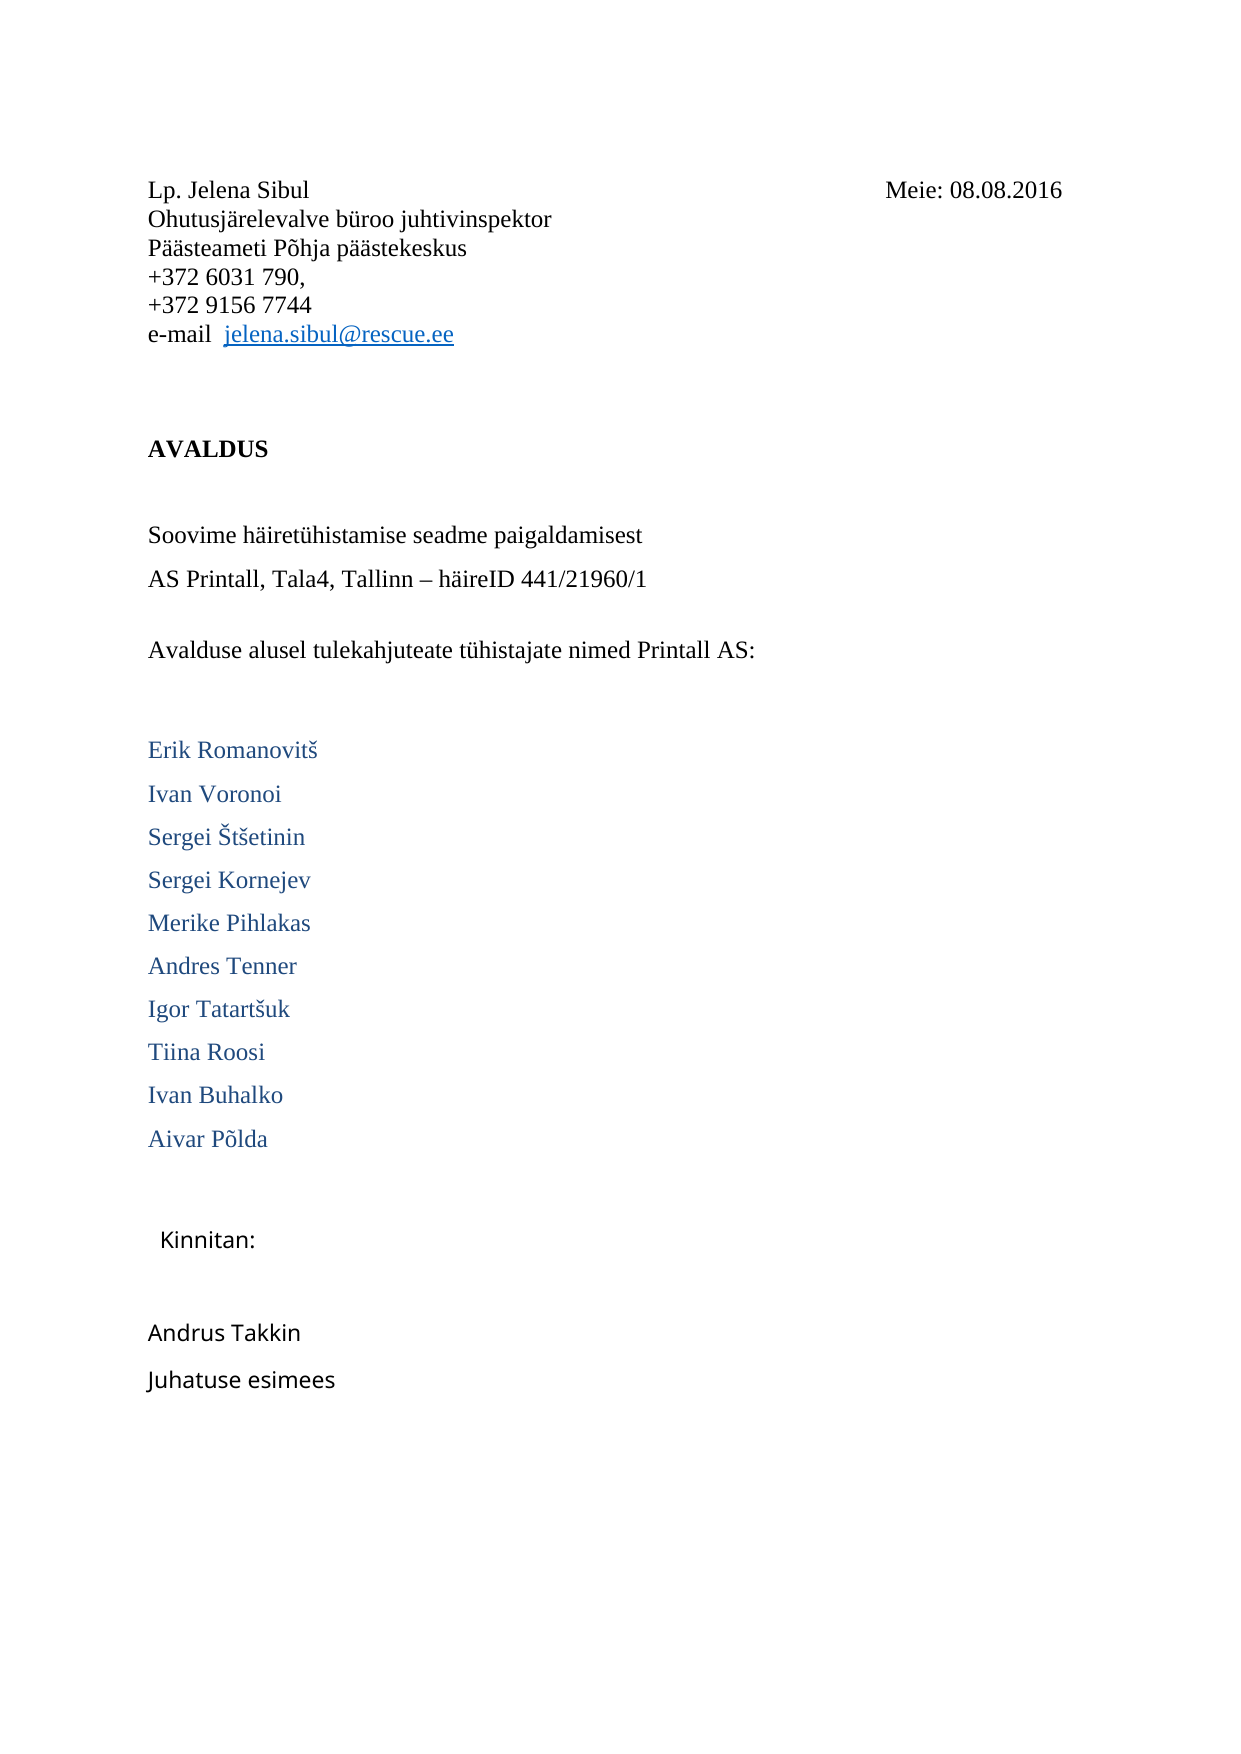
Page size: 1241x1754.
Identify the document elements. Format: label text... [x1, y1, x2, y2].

text Tiina Roosi [148, 1037, 1093, 1066]
text Ivan Buhalko [148, 1081, 1093, 1109]
text Päästeameti Põhja päästekeskus [148, 233, 1093, 262]
text Sergei Kornejev [148, 865, 1093, 894]
text +372 9156 7744 [148, 291, 1093, 319]
text Juhatuse esimees [148, 1364, 1093, 1395]
text Andrus Takkin [148, 1317, 1093, 1348]
text AS Printall, Tala4, Tallinn – häireID 441/21960/1 [148, 564, 1093, 592]
text Igor Tatartšuk [148, 994, 1093, 1023]
text Lp. Jelena Sibul Meie: 08.08.2016 [148, 176, 1093, 204]
text Merike Pihlakas [148, 908, 1093, 937]
text AVALDUS [148, 434, 1093, 463]
text Avalduse alusel tulekahjuteate tühistajate nimed Printall AS: [148, 636, 1093, 664]
text Erik Romanovitš [148, 736, 1093, 764]
text Ohutusjärelevalve büroo juhtivinspektor [148, 204, 1093, 233]
text Soovime häiretühistamise seadme paigaldamisest [148, 521, 1093, 549]
text +372 6031 790, [148, 262, 1093, 291]
text Andres Tenner [148, 951, 1093, 980]
text Kinnitan: [148, 1223, 1093, 1255]
text Ivan Voronoi [148, 779, 1093, 807]
text e-mail jelena.sibul@rescue.ee [148, 319, 1093, 348]
text Aivar Põlda [148, 1124, 1093, 1152]
text Sergei Štšetinin [148, 822, 1093, 851]
